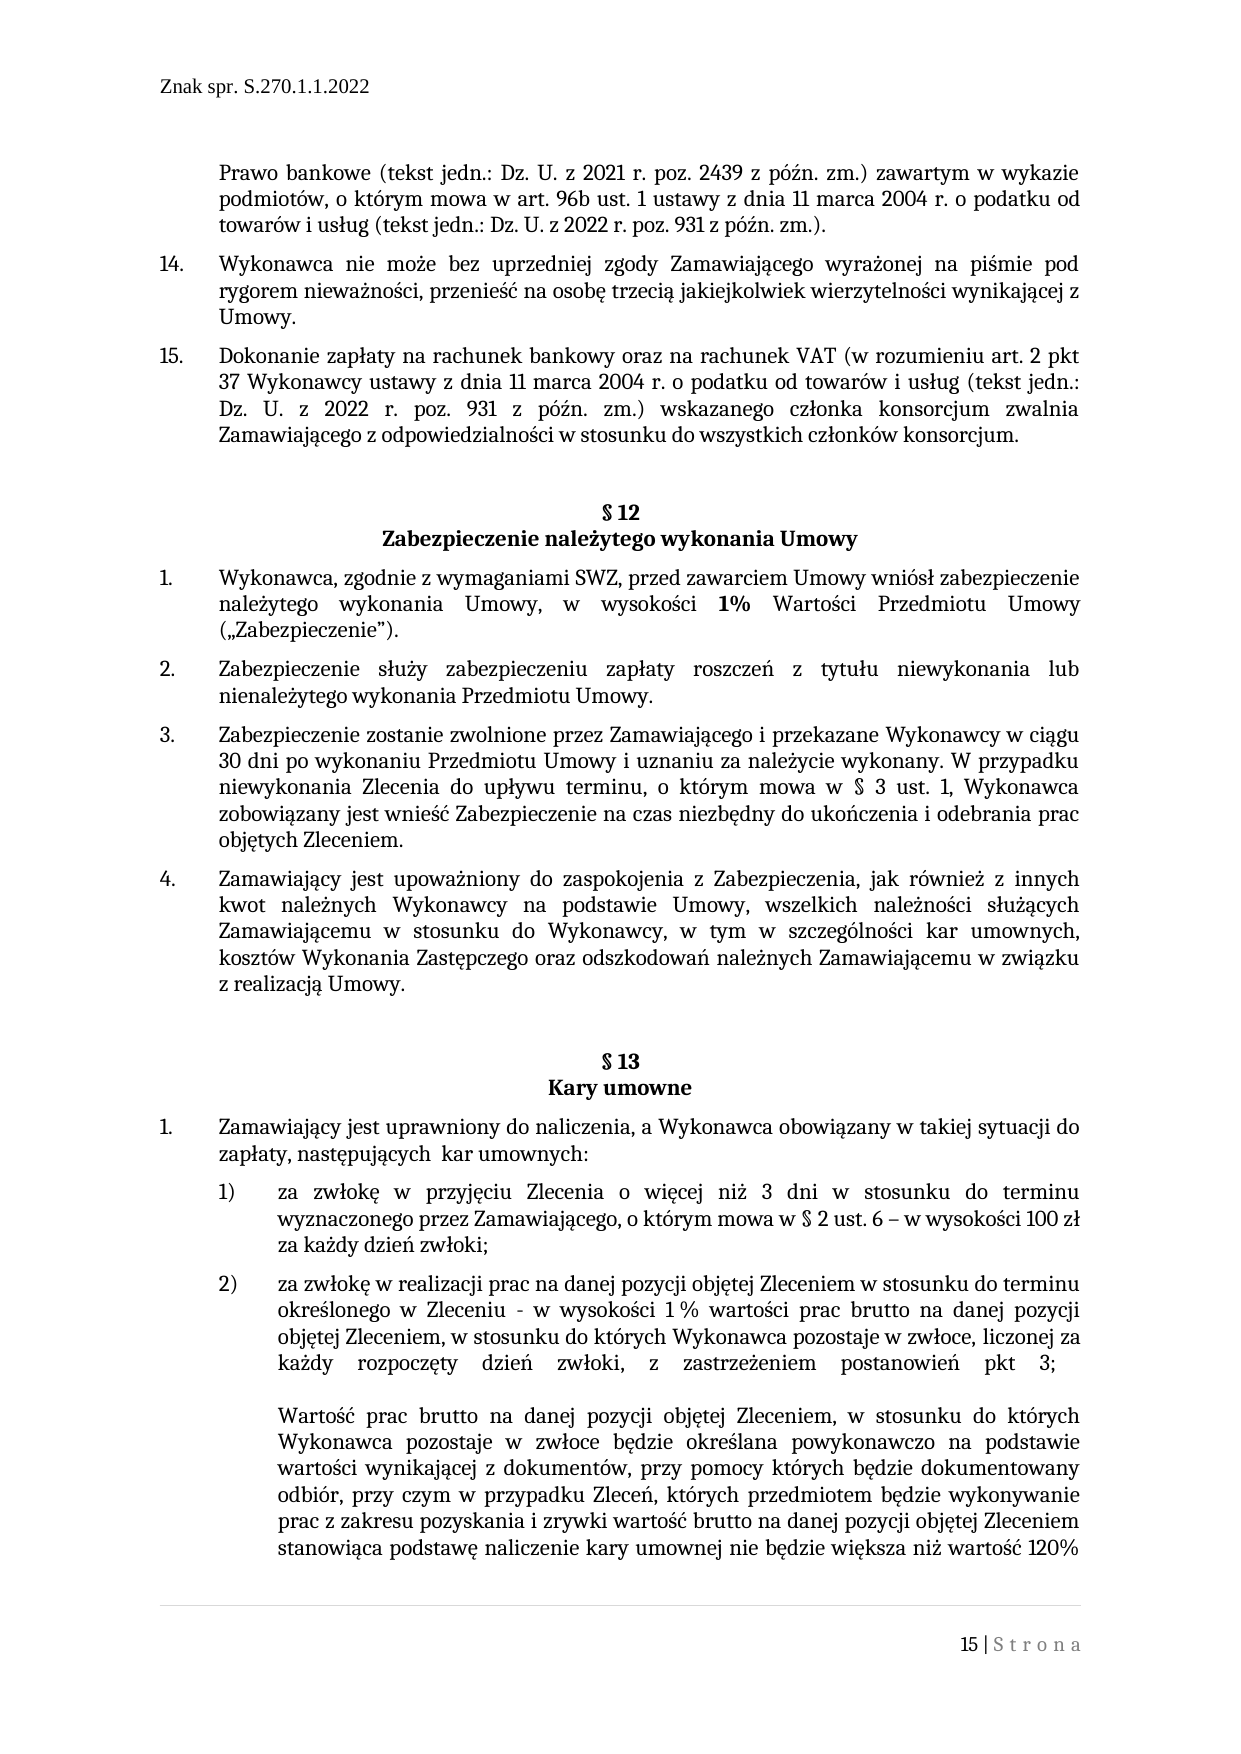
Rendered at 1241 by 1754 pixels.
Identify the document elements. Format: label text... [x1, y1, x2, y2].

text § 12 Zabezpieczenie należytego wykonania Umowy [159, 499, 1081, 552]
list Dokonanie zapłaty na rachunek bankowy oraz na rachunek VAT (w rozumieniu art. 2 pkt 37 Wykonawcy ustawy z dnia 11 marca 2004 r. o podatku od towarów i usług (tekst jedn.: Dz. U. z 2022 r. poz. 931 z późn. zm.) wskazanego członka konsorcjum zwalnia Zamawiającego z odpowiedzialności w stosunku do wszystkich członków konsorcjum. [159, 343, 1081, 448]
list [218, 1271, 1081, 1561]
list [159, 159, 1081, 238]
list za zwłokę w przyjęciu Zlecenia o więcej niż 3 dni w stosunku do terminu wyznaczonego przez Zamawiającego, o którym mowa w § 2 ust. 6 – w wysokości 100 zł za każdy dzień zwłoki; [218, 1179, 1081, 1258]
list Zabezpieczenie zostanie zwolnione przez Zamawiającego i przekazane Wykonawcy w ciągu 30 dni po wykonaniu Przedmiotu Umowy i uznaniu za należycie wykonany. W przypadku niewykonania Zlecenia do upływu terminu, o którym mowa w § 3 ust. 1, Wykonawca zobowiązany jest wnieść Zabezpieczenie na czas niezbędny do ukończenia i odebrania prac objętych Zleceniem. [159, 721, 1081, 853]
list Zamawiający jest uprawniony do naliczenia, a Wykonawca obowiązany w takiej sytuacji do zapłaty, następujących kar umownych: [159, 1114, 1081, 1167]
list Wykonawca, zgodnie z wymaganiami SWZ, przed zawarciem Umowy wniósł zabezpieczenie należytego wykonania Umowy, w wysokości 1% Wartości Przedmiotu Umowy („Zabezpieczenie”). [159, 564, 1081, 644]
text § 13 Kary umowne [159, 1049, 1081, 1101]
list Wykonawca nie może bez uprzedniej zgody Zamawiającego wyrażonej na piśmie pod rygorem nieważności, przenieść na osobę trzecią jakiejkolwiek wierzytelności wynikającej z Umowy. [159, 251, 1081, 330]
list Zamawiający jest upoważniony do zaspokojenia z Zabezpieczenia, jak również z innych kwot należnych Wykonawcy na podstawie Umowy, wszelkich należności służących Zamawiającemu w stosunku do Wykonawcy, w tym w szczególności kar umownych, kosztów Wykonania Zastępczego oraz odszkodowań należnych Zamawiającemu w związku z realizacją Umowy. [159, 866, 1081, 997]
list Zabezpieczenie służy zabezpieczeniu zapłaty roszczeń z tytułu niewykonania lub nienależytego wykonania Przedmiotu Umowy. [159, 656, 1081, 709]
